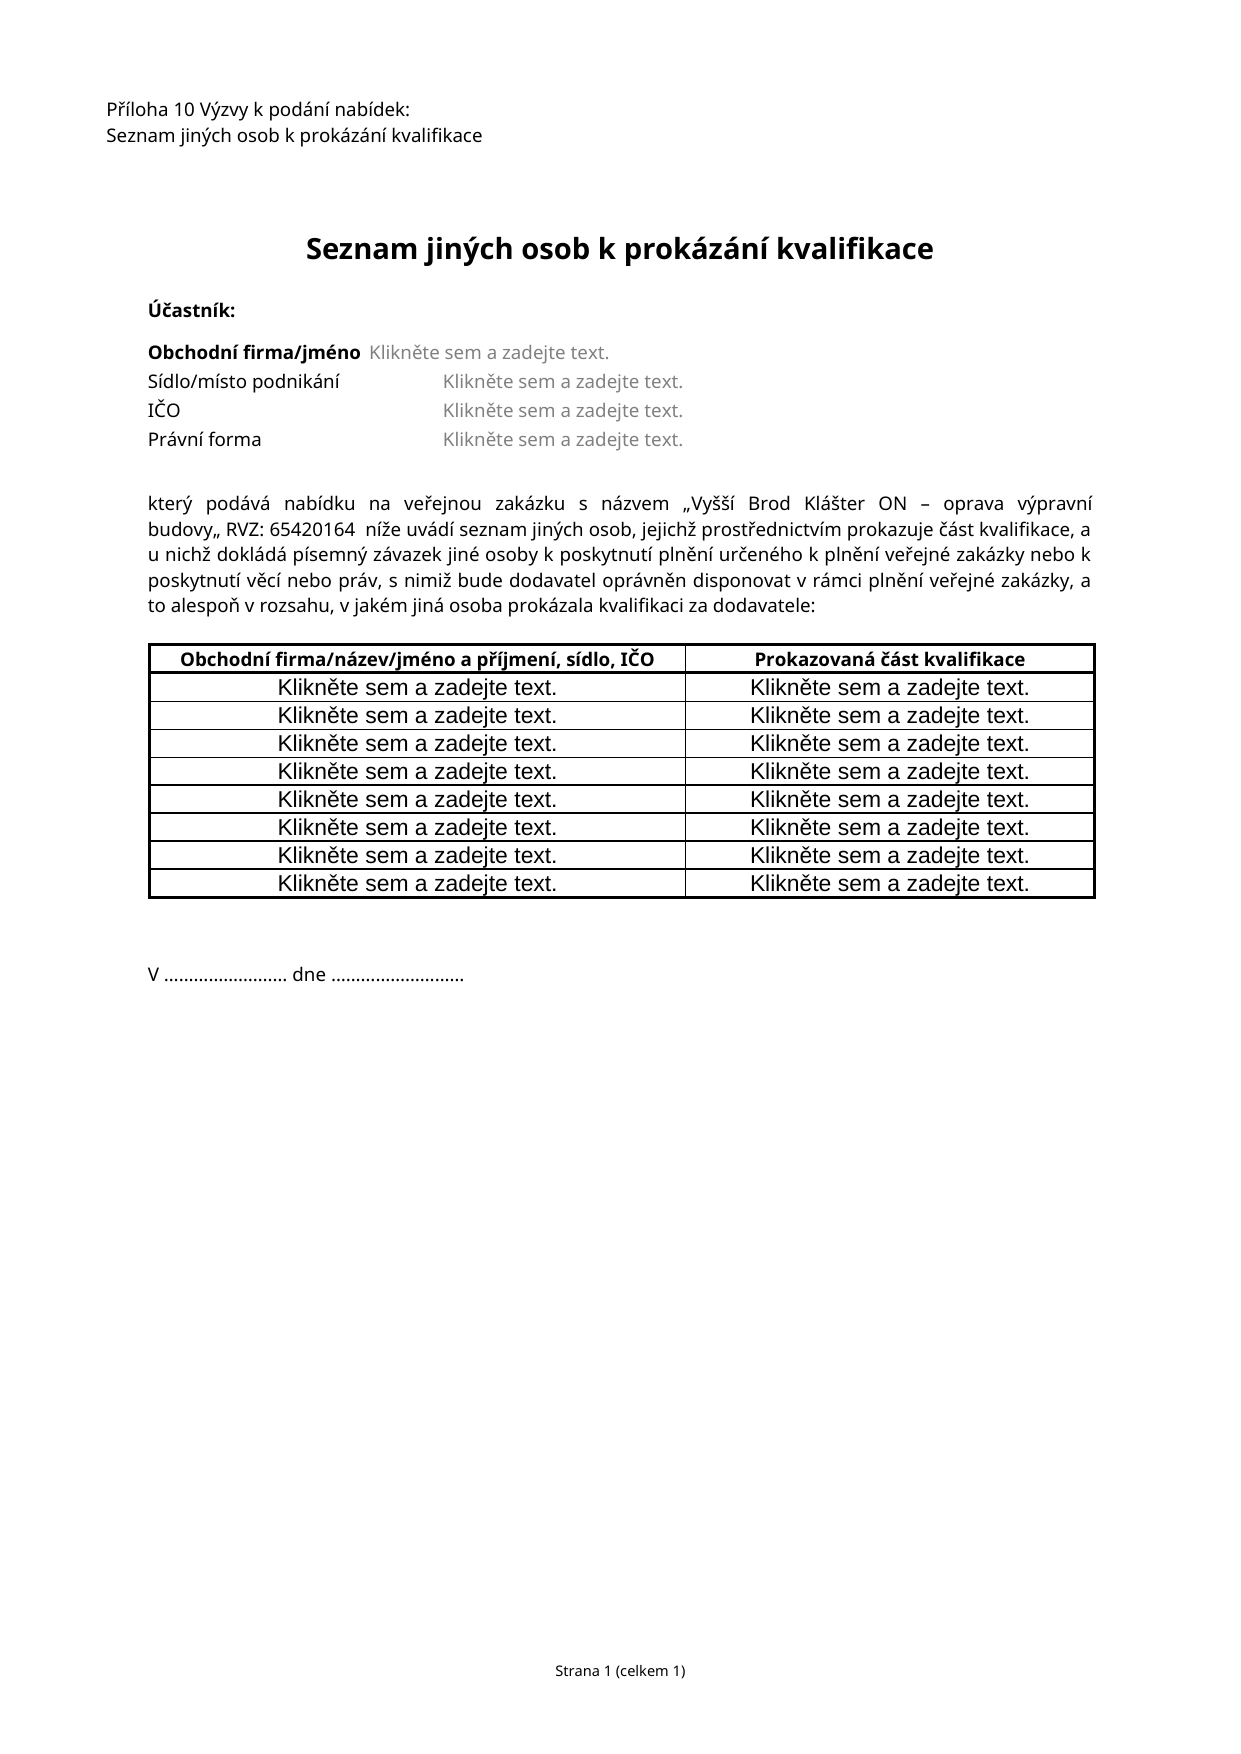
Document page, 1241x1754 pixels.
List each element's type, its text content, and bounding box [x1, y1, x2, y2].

text Obchodní firma/jméno [148, 336, 1093, 365]
text Účastník: [148, 293, 1093, 324]
text V ………………….… dne ……………………… [148, 957, 1092, 987]
text Právní forma [148, 423, 1093, 452]
title Seznam jiných osob k prokázání kvalifikace [148, 228, 1093, 268]
table_header Obchodní firma/název/jméno a příjmení, sídlo, IČO [151, 646, 685, 671]
table_header Prokazovaná část kvalifikace [686, 646, 1093, 671]
text Sídlo/místo podnikání [148, 365, 1093, 394]
text IČO [148, 394, 1093, 423]
text který podává nabídku na veřejnou zakázku s názvem „Vyšší Brod Klášter ON – oprava výpravní budovy„ RVZ: 65420164 níže uvádí seznam jiných osob, jejichž prostřednictvím prokazuje část kvalifikace, a u nichž dokládá písemný závazek jiné osoby k poskytnutí plnění určeného k plnění veřejné zakázky nebo k poskytnutí věcí nebo práv, s nimiž bude dodavatel oprávněn disponovat v rámci plnění veřejné zakázky, a to alespoň v rozsahu, v jakém jiná osoba prokázala kvalifikaci za dodavatele: [148, 490, 1093, 618]
